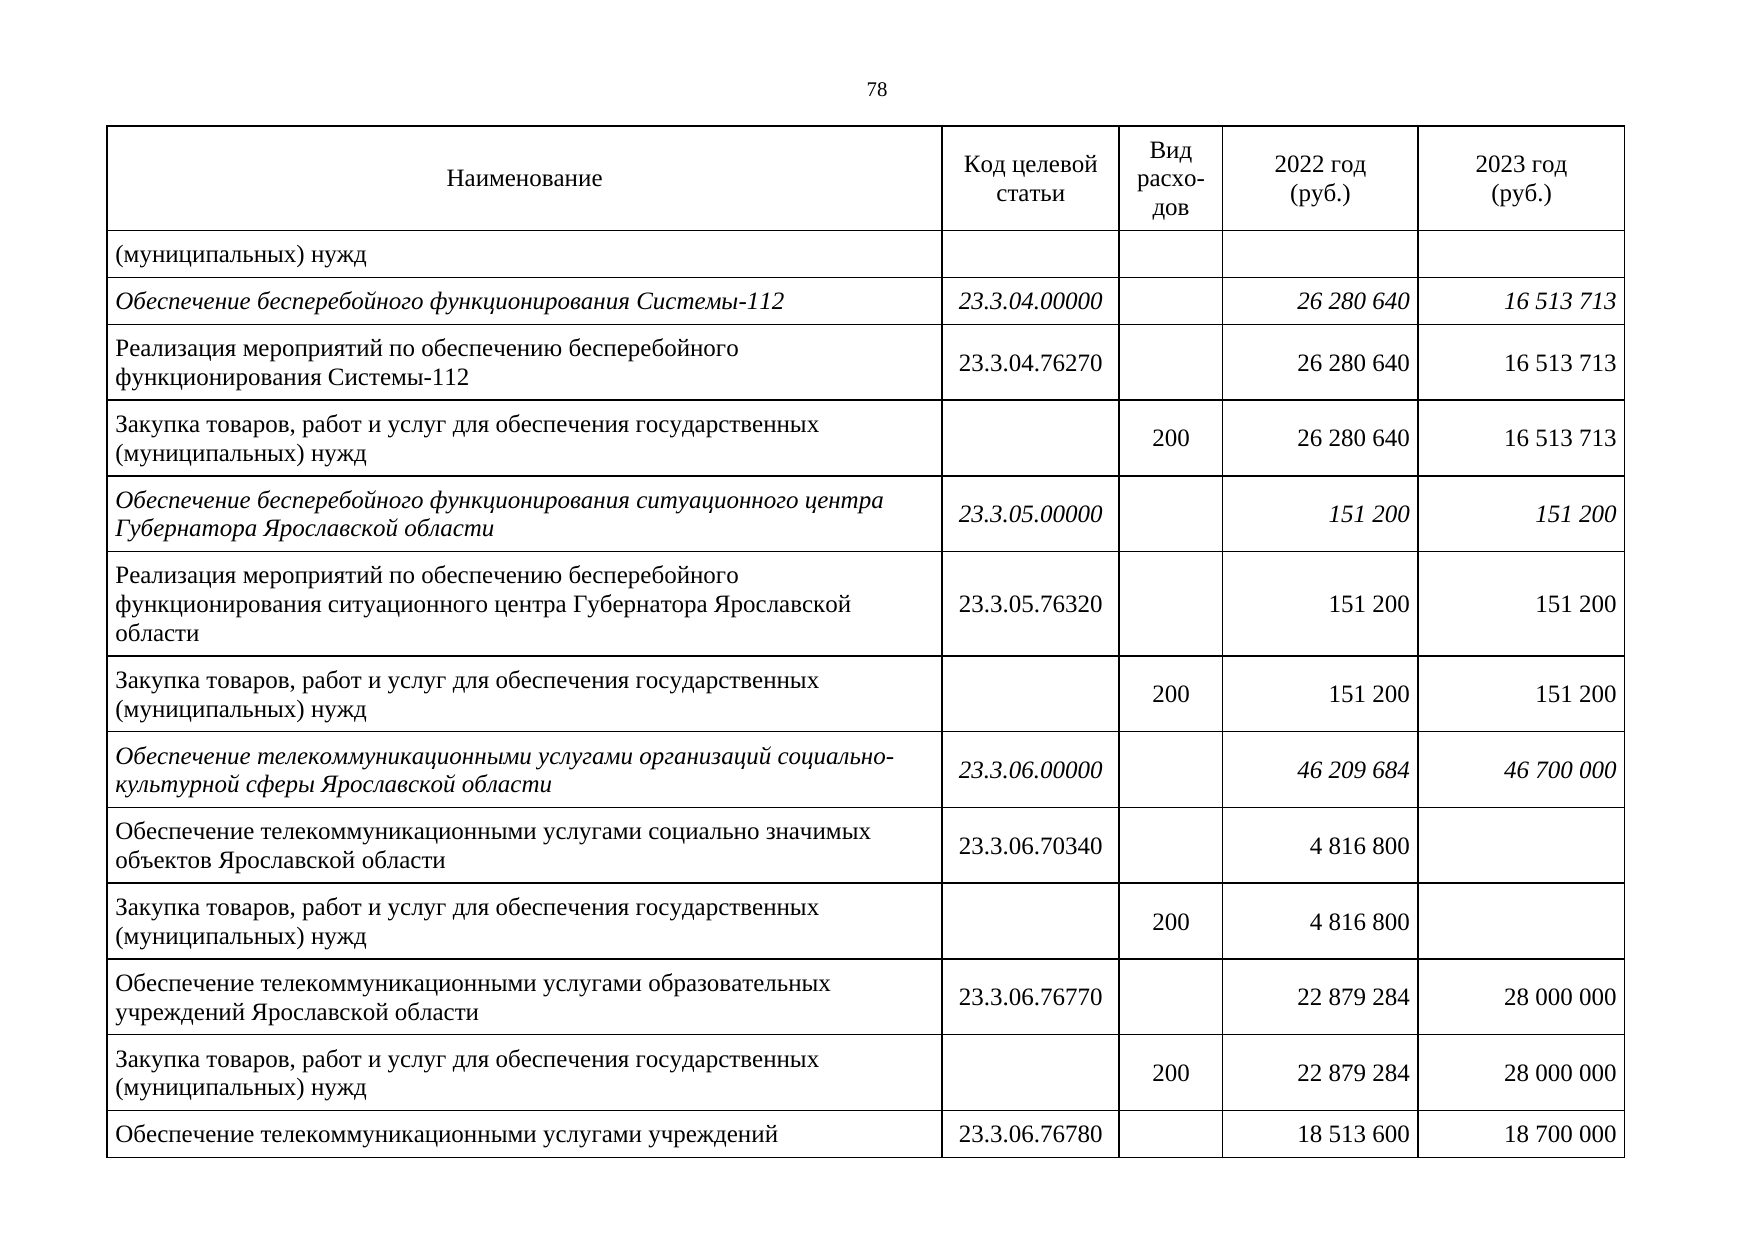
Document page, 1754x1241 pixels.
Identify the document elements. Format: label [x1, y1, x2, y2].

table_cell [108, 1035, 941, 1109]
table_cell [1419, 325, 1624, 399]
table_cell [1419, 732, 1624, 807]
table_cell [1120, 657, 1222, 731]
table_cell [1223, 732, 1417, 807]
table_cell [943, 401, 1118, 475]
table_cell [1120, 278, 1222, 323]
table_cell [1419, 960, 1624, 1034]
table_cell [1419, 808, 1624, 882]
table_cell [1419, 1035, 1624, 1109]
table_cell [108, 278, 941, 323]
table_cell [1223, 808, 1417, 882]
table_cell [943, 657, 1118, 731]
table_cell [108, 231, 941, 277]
table_header [1419, 127, 1624, 229]
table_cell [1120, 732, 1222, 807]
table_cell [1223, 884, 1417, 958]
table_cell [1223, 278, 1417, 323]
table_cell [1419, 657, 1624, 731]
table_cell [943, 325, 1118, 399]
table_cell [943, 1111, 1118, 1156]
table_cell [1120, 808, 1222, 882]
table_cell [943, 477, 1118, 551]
table_header [1120, 127, 1222, 229]
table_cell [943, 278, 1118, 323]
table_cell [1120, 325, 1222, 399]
table_header [1223, 127, 1417, 229]
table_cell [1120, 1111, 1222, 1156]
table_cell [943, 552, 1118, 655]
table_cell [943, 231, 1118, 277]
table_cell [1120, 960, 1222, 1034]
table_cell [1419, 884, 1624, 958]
table_header [108, 127, 941, 229]
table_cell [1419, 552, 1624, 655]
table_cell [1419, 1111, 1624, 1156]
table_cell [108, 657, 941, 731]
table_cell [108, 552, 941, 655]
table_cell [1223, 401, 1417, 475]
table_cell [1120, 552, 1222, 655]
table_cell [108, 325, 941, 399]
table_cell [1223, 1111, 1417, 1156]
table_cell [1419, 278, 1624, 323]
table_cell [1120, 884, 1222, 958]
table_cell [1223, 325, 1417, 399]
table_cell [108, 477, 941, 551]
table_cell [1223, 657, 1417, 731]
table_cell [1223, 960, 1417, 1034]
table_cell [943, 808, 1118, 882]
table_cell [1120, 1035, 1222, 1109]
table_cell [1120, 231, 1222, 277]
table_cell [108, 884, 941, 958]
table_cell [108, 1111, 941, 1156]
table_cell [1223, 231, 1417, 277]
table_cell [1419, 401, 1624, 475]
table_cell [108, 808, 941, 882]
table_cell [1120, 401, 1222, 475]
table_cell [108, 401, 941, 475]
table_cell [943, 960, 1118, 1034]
table_header [943, 127, 1118, 229]
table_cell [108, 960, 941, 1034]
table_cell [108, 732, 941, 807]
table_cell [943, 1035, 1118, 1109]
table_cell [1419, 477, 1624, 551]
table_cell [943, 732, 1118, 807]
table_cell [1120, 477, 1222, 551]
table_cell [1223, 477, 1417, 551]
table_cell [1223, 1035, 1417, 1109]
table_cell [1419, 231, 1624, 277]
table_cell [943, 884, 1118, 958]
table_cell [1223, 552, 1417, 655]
